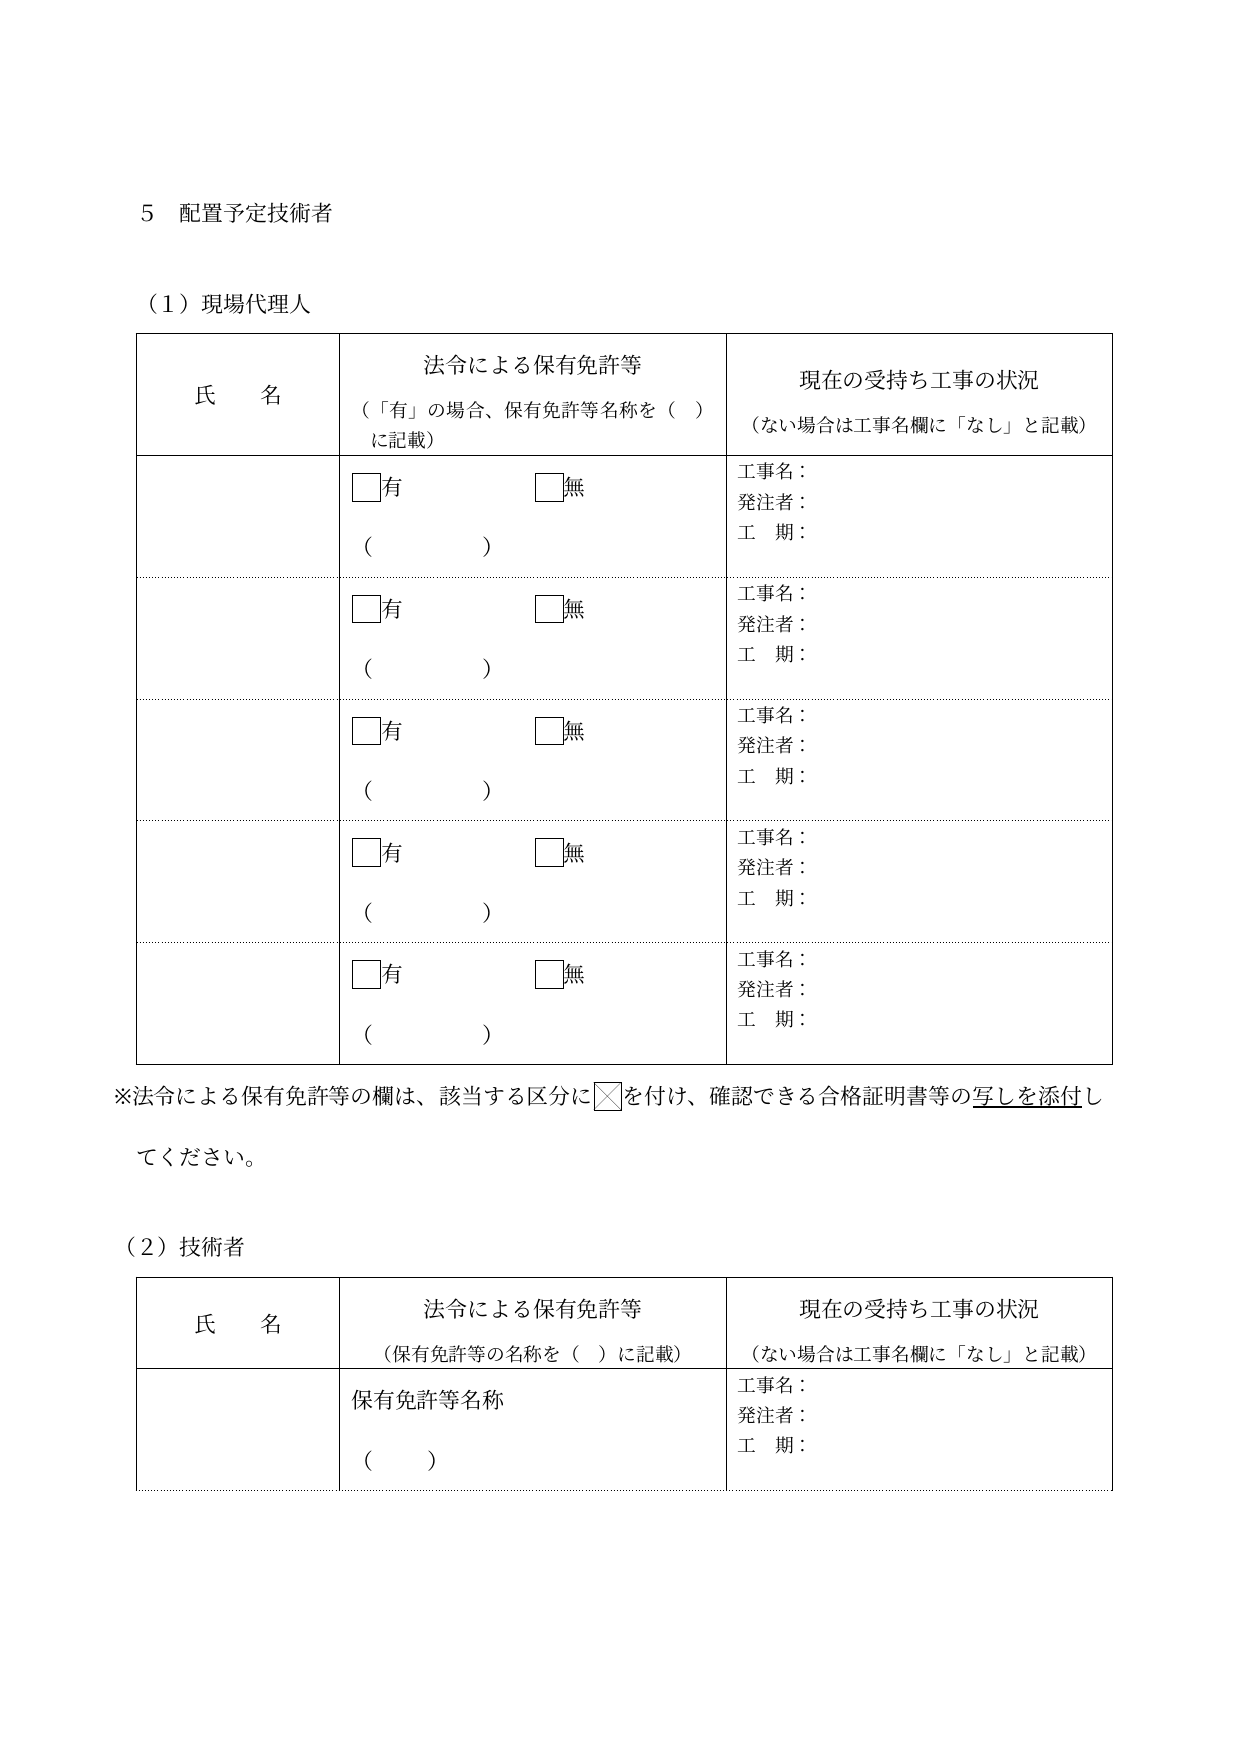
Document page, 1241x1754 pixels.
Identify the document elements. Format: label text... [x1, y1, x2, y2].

table_cell [137, 699, 339, 820]
text （１）現場代理人 [136, 272, 1104, 333]
table_cell 工事名： 発注者： 工 期： [727, 820, 1112, 942]
table_header 法令による保有免許等 （「有」の場合、保有免許等名称を（ ）に記載） [340, 334, 726, 455]
table_cell [137, 456, 339, 577]
table_header 現在の受持ち工事の状況 （ない場合は工事名欄に「なし」と記載） [727, 1278, 1112, 1368]
table_cell 有 無 （ ） [340, 577, 726, 698]
table_cell 工事名： 発注者： 工 期： [727, 456, 1112, 577]
table_cell 有 無 （ ） [340, 942, 726, 1064]
table_cell 工事名： 発注者： 工 期： [727, 1369, 1112, 1490]
table_header 氏 名 [137, 334, 339, 455]
table_header 法令による保有免許等 （保有免許等の名称を（ ）に記載） [340, 1278, 726, 1368]
table_header 氏 名 [137, 1278, 339, 1368]
text ※法令による保有免許等の欄は、該当する区分にを付け、確認できる合格証明書等の写しを添付してください。 [114, 1065, 1104, 1186]
table_header 現在の受持ち工事の状況 （ない場合は工事名欄に「なし」と記載） [727, 334, 1112, 455]
table_cell [137, 942, 339, 1064]
table_cell 工事名： 発注者： 工 期： [727, 577, 1112, 698]
table_cell 有 無 （ ） [340, 820, 726, 942]
table_cell 保有免許等名称 （ ） [340, 1369, 726, 1490]
table_cell 工事名： 発注者： 工 期： [727, 699, 1112, 820]
table_cell 有 無 （ ） [340, 456, 726, 577]
table_cell [137, 820, 339, 942]
text （２）技術者 [114, 1216, 1104, 1277]
table_cell 工事名： 発注者： 工 期： [727, 942, 1112, 1064]
table_cell [137, 1369, 339, 1490]
text ５ 配置予定技術者 [136, 182, 1104, 242]
table_cell 有 無 （ ） [340, 699, 726, 820]
table_cell [137, 577, 339, 698]
